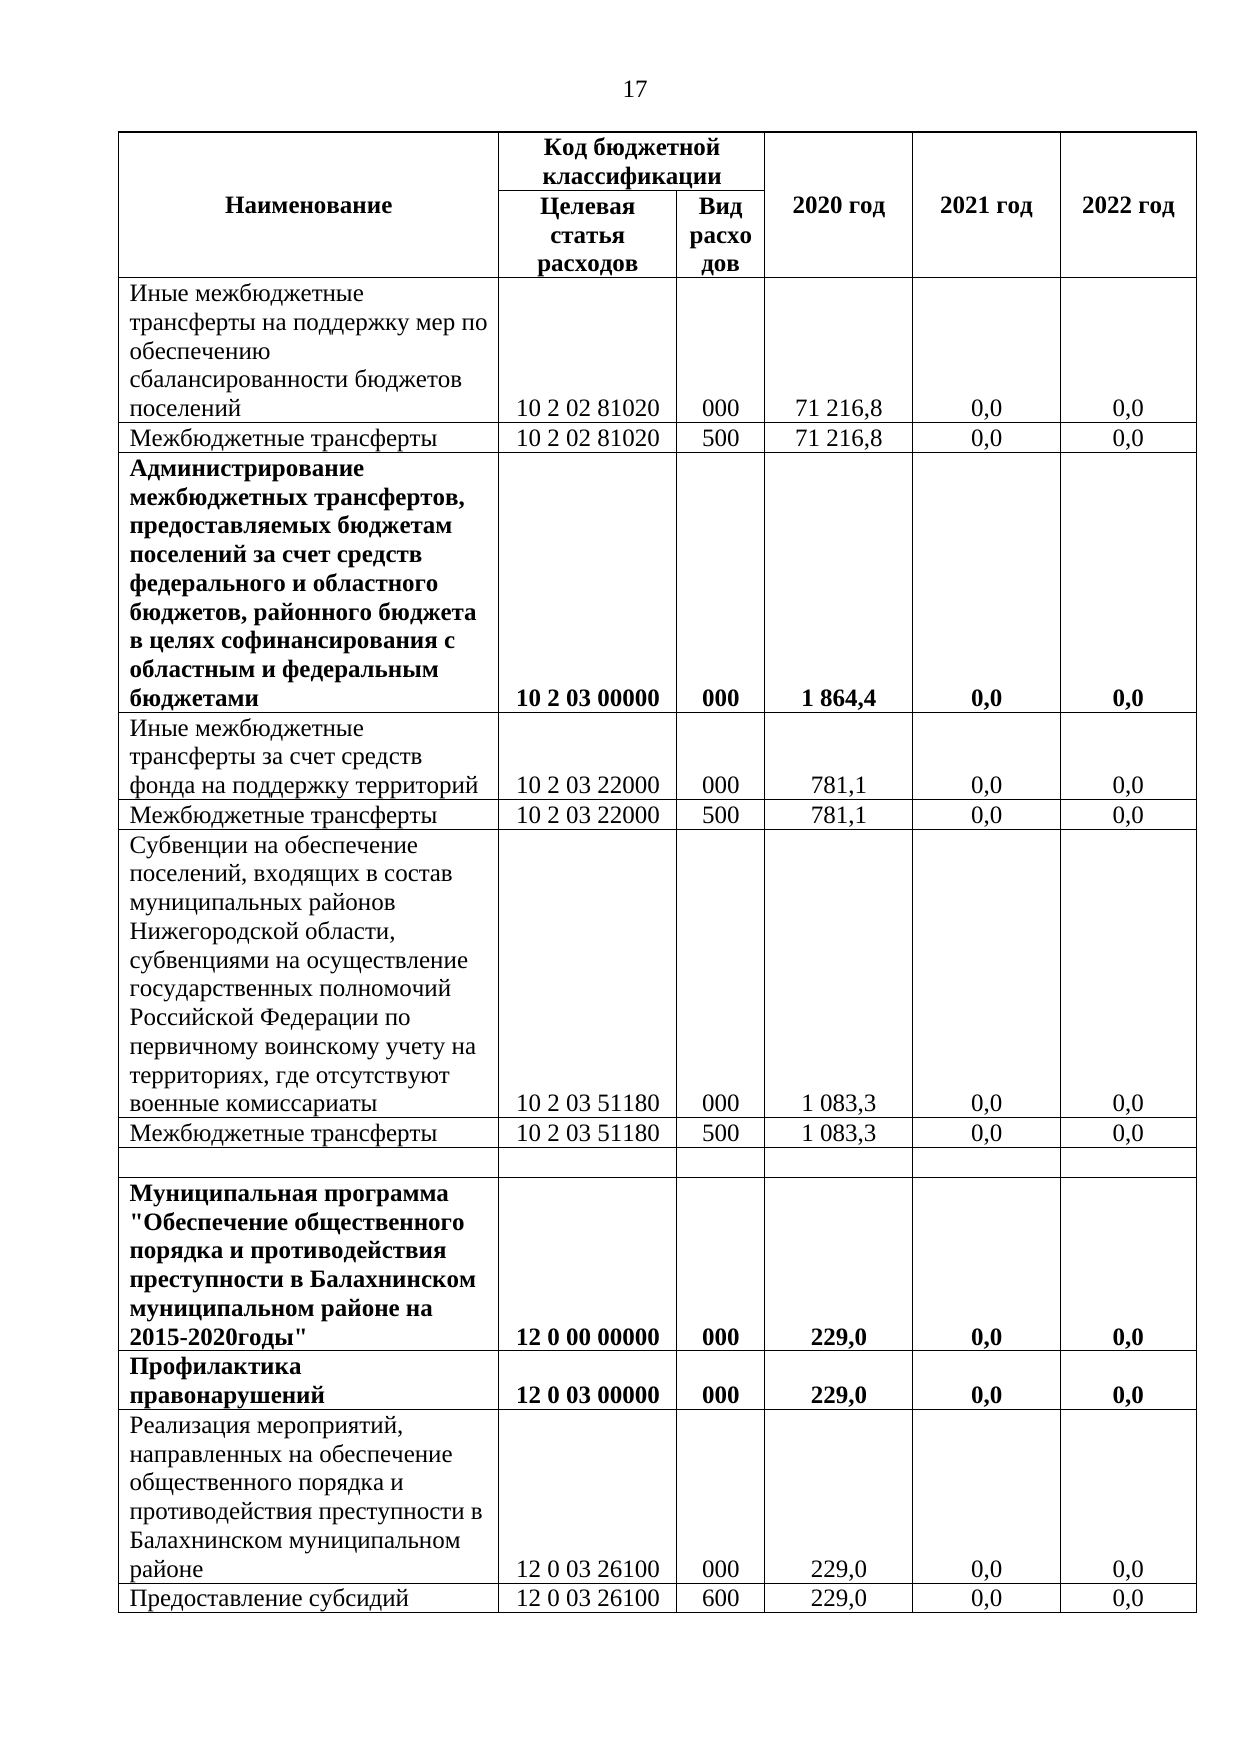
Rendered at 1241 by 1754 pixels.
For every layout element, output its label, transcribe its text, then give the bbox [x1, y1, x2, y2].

table_cell 000 [677, 713, 764, 799]
table_cell 1 864,4 [765, 453, 912, 712]
table_cell [677, 1148, 764, 1177]
table_cell 1 083,3 [765, 1118, 912, 1147]
table_cell 229,0 [765, 1410, 912, 1582]
table_cell Вид расхо дов [677, 191, 764, 277]
table_cell 0,0 [1061, 423, 1196, 452]
table_cell 10 2 03 22000 [499, 800, 676, 829]
table_cell 0,0 [913, 423, 1060, 452]
table_cell [499, 1148, 676, 1177]
table_cell 0,0 [913, 800, 1060, 829]
table_cell 71 216,8 [765, 423, 912, 452]
table_cell 0,0 [913, 713, 1060, 799]
table_cell 229,0 [765, 1584, 912, 1612]
table_cell 0,0 [1061, 1178, 1196, 1350]
table_cell 10 2 03 51180 [499, 1118, 676, 1147]
table_cell Целевая статья расходов [499, 191, 676, 277]
table_cell 12 0 03 26100 [499, 1584, 676, 1612]
table_cell [765, 1148, 912, 1177]
table_cell 12 0 00 00000 [499, 1178, 676, 1350]
table_cell 000 [677, 278, 764, 422]
table_cell 0,0 [913, 1351, 1060, 1409]
table_cell 000 [677, 1178, 764, 1350]
table_cell 1 083,3 [765, 830, 912, 1117]
table_cell 71 216,8 [765, 278, 912, 422]
table_cell Межбюджетные трансферты [119, 423, 498, 452]
table_cell 12 0 03 00000 [499, 1351, 676, 1409]
table_cell Субвенции на обеспечение поселений, входящих в состав муниципальных районов Нижегородской области, субвенциями на осуществление государственных полномочий Российской Федерации по первичному воинскому учету на территориях, где отсутствуют военные комиссариаты [119, 830, 498, 1117]
table_cell 10 2 03 51180 [499, 830, 676, 1117]
table_cell 000 [677, 1351, 764, 1409]
table_cell 000 [677, 1410, 764, 1582]
table_cell 0,0 [913, 830, 1060, 1117]
table_cell 0,0 [1061, 800, 1196, 829]
table_header 2020 год [765, 133, 912, 277]
table_cell [1061, 1148, 1196, 1177]
table_cell 229,0 [765, 1178, 912, 1350]
table_cell 0,0 [913, 453, 1060, 712]
table_cell 0,0 [1061, 453, 1196, 712]
table_cell 10 2 02 81020 [499, 278, 676, 422]
table_cell 0,0 [1061, 830, 1196, 1117]
table_cell 0,0 [1061, 1410, 1196, 1582]
table_cell 500 [677, 1118, 764, 1147]
table_cell Иные межбюджетные трансферты на поддержку мер по обеспечению сбалансированности бюджетов поселений [119, 278, 498, 422]
table_cell 0,0 [1061, 713, 1196, 799]
table_cell 0,0 [1061, 1584, 1196, 1612]
table_cell 0,0 [1061, 278, 1196, 422]
table_cell 500 [677, 423, 764, 452]
table_cell 10 2 03 22000 [499, 713, 676, 799]
table_cell 781,1 [765, 800, 912, 829]
table_cell 229,0 [765, 1351, 912, 1409]
table_cell 0,0 [913, 1178, 1060, 1350]
table_cell 0,0 [913, 278, 1060, 422]
table_cell Иные межбюджетные трансферты за счет средств фонда на поддержку территорий [119, 713, 498, 799]
table_cell 0,0 [913, 1410, 1060, 1582]
table_cell 781,1 [765, 713, 912, 799]
table_header 2021 год [913, 133, 1060, 277]
table_cell 500 [677, 800, 764, 829]
table_header 2022 год [1061, 133, 1196, 277]
table_cell 600 [677, 1584, 764, 1612]
table_cell 10 2 02 81020 [499, 423, 676, 452]
table_cell 000 [677, 453, 764, 712]
table_cell 0,0 [913, 1118, 1060, 1147]
table_cell Межбюджетные трансферты [119, 800, 498, 829]
table_header Наименование [119, 133, 498, 277]
table_header Код бюджетной классификации [499, 133, 764, 190]
table_cell Межбюджетные трансферты [119, 1118, 498, 1147]
table_cell 0,0 [1061, 1118, 1196, 1147]
table_cell 0,0 [913, 1584, 1060, 1612]
table_cell 000 [677, 830, 764, 1117]
table_cell Реализация мероприятий, направленных на обеспечение общественного порядка и противодействия преступности в Балахнинском муниципальном районе [119, 1410, 498, 1582]
table_cell 10 2 03 00000 [499, 453, 676, 712]
table_cell 12 0 03 26100 [499, 1410, 676, 1582]
table_cell Администрирование межбюджетных трансфертов, предоставляемых бюджетам поселений за счет средств федерального и областного бюджетов, районного бюджета в целях софинансирования с областным и федеральным бюджетами [119, 453, 498, 712]
table_cell [913, 1148, 1060, 1177]
table_cell Муниципальная программа "Обеспечение общественного порядка и противодействия преступности в Балахнинском муниципальном районе на 2015-2020годы" [119, 1178, 498, 1350]
table_cell Профилактика правонарушений [119, 1351, 498, 1409]
table_cell [119, 1148, 498, 1177]
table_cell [119, 1584, 498, 1612]
table_cell 0,0 [1061, 1351, 1196, 1409]
